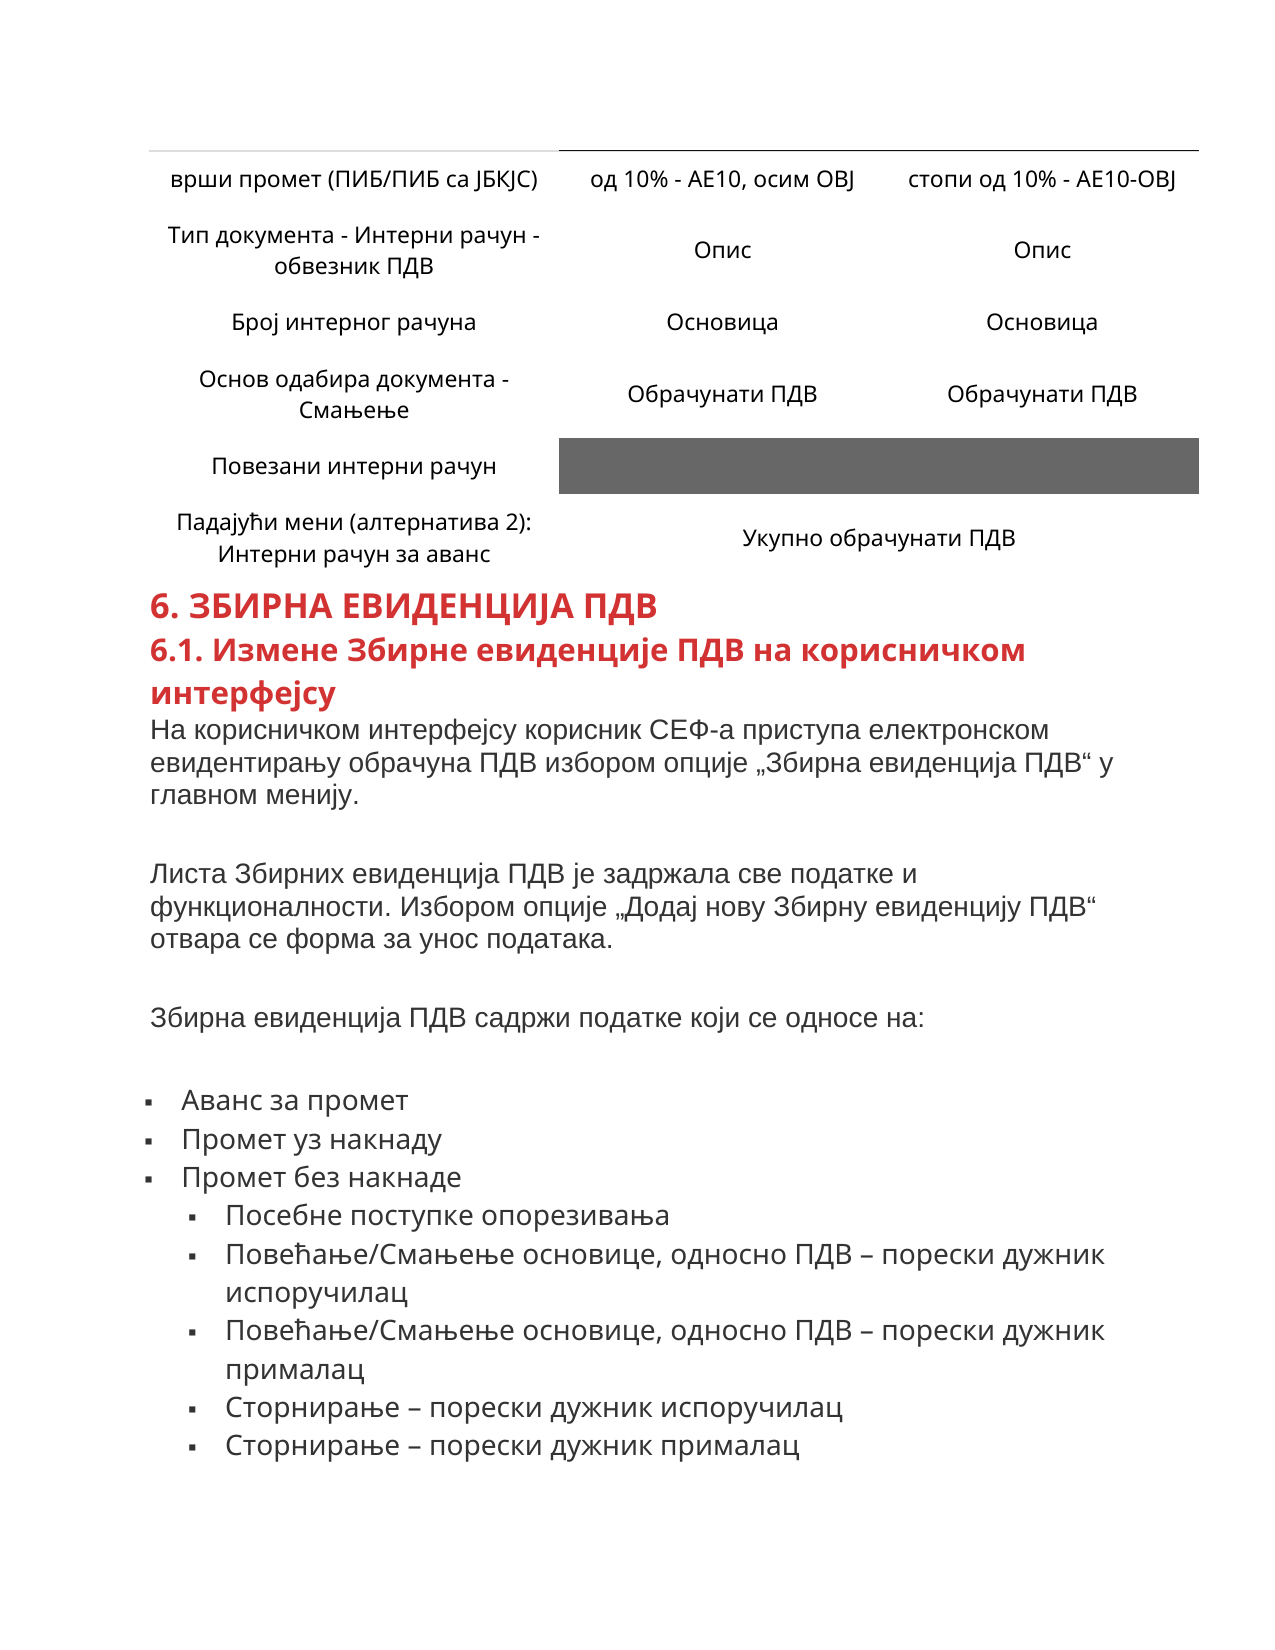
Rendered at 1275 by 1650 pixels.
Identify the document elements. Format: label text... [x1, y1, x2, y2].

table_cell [559, 152, 886, 206]
table_cell Повезани интерни рачун [149, 438, 559, 494]
table_cell Број интерног рачуна [149, 294, 559, 350]
text Листа Збирних евиденција ПДВ је задржала све податке и функционалности. Избором опције „Додај нову Збирну евиденцију ПДВ“ отвара се форма за унос података. [150, 857, 1125, 954]
list Повећање/Смањење основице, односно ПДВ – порески дужник испоручилац [187, 1234, 1125, 1311]
list Сторнирање – порески дужник прималац [187, 1426, 1125, 1464]
table_cell Обрачунати ПДВ [559, 350, 886, 437]
list Промет без накнадe [144, 1157, 1125, 1196]
text Збирна евиденција ПДВ садржи податке који се односе на: [150, 1001, 1125, 1034]
list Повећање/Смањење основице, односно ПДВ – порески дужник прималац [187, 1311, 1125, 1387]
table_cell Обрачунати ПДВ [886, 350, 1199, 437]
text 6. ЗБИРНА ЕВИДЕНЦИЈА ПДВ [150, 581, 1125, 628]
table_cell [886, 152, 1199, 206]
list Аванс за промет [144, 1081, 1125, 1119]
table_cell Основ одабира документа - Смањење [149, 350, 559, 437]
table_cell Основица [886, 294, 1199, 350]
list Промет уз накнаду [144, 1119, 1125, 1157]
table_cell Укупно обрачунати ПДВ [559, 494, 1199, 581]
table_cell Опис [886, 206, 1199, 294]
text 6.1. Измене Збирне евиденције ПДВ на корисничком интерфејсу [150, 628, 1125, 713]
table_cell Опис [559, 206, 886, 294]
table_cell Падајући мени (алтернатива 2): Интерни рачун за аванс [149, 494, 559, 581]
table_cell Тип документа - Интерни рачун - обвезник ПДВ [149, 206, 559, 294]
list Сторнирање – порески дужник испоручилац [187, 1387, 1125, 1426]
table_cell Основица [559, 294, 886, 350]
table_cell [149, 152, 559, 206]
list Посебне поступке опорезивања [187, 1196, 1125, 1234]
table_cell [559, 438, 1199, 494]
text На корисничком интерфејсу корисник СЕФ-а приступа електронском евидентирању обрачуна ПДВ избором опције „Збирна евиденција ПДВ“ у главном менију. [150, 713, 1125, 811]
